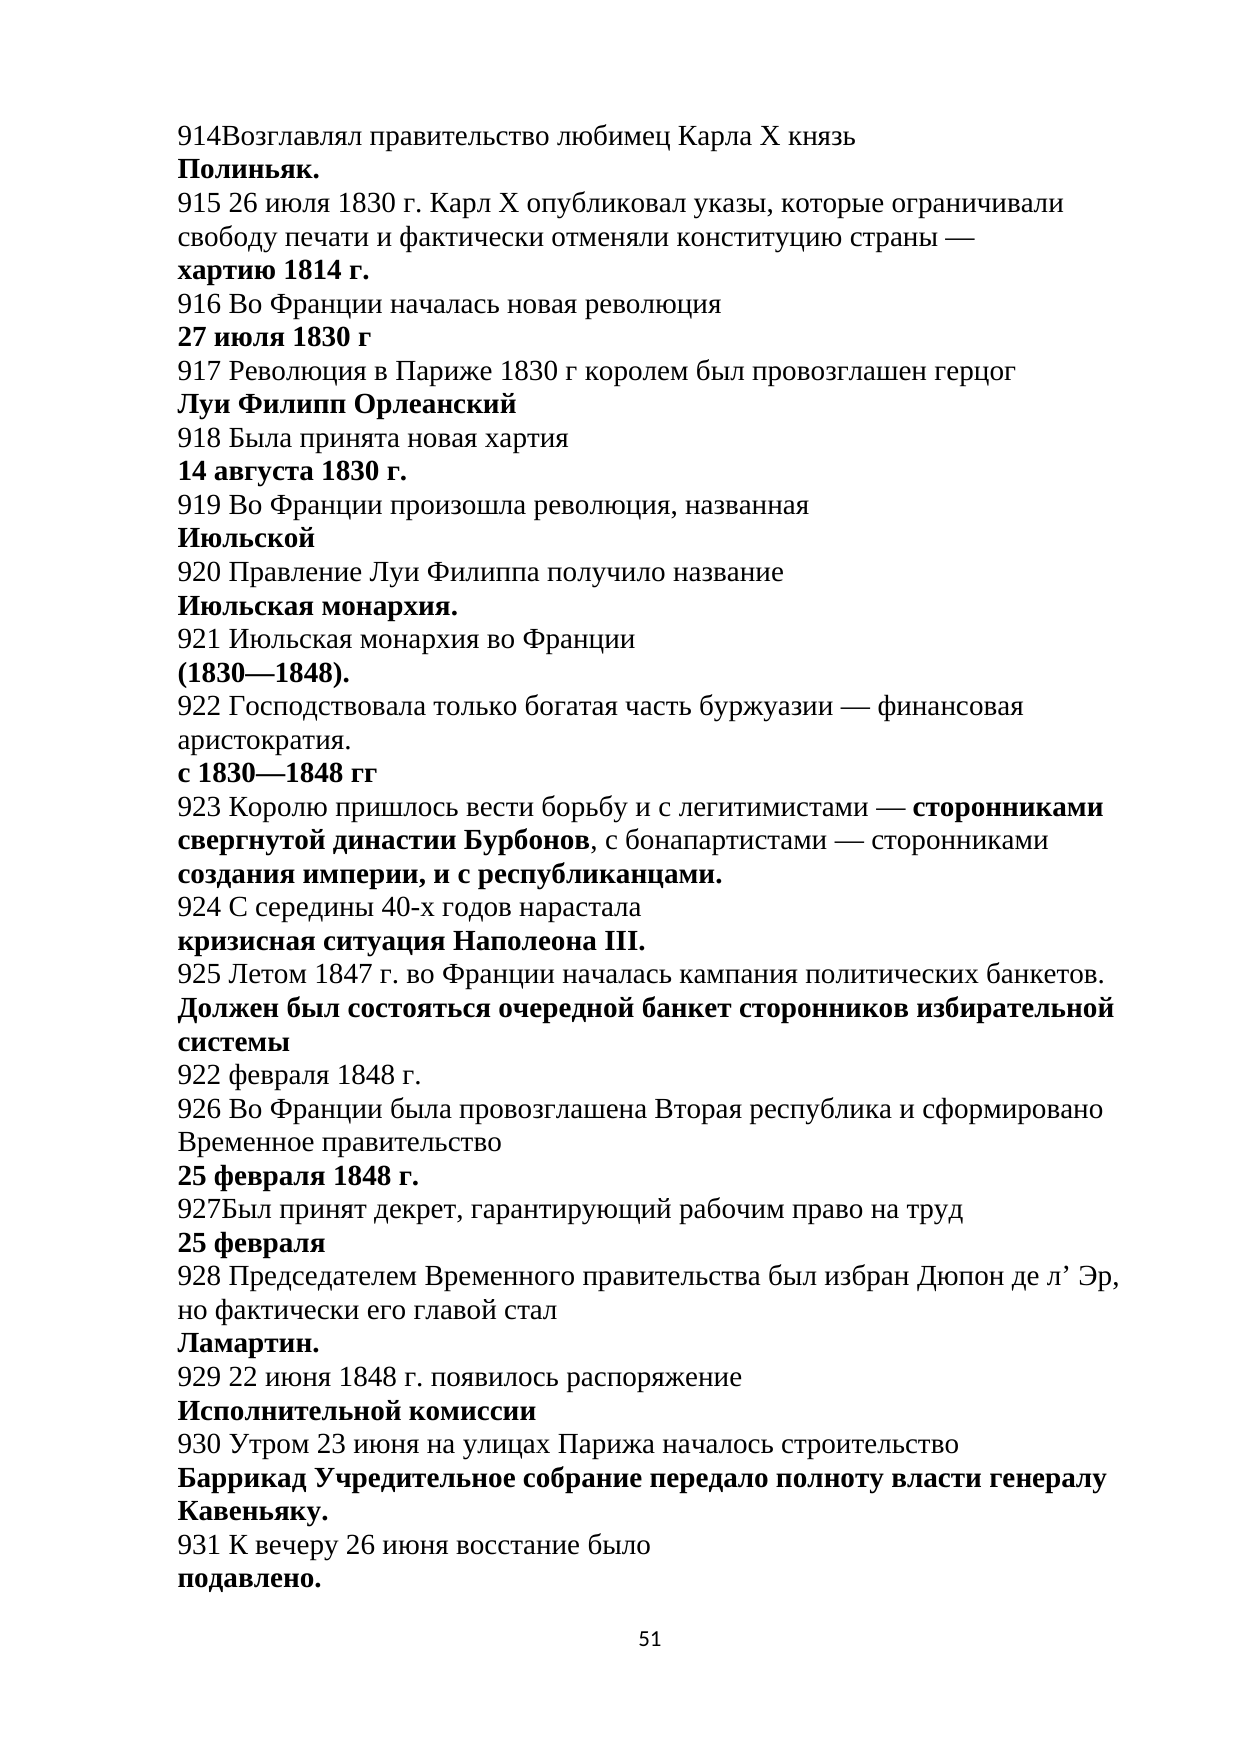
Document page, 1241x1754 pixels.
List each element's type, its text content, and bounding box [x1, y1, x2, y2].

text 927Был принят декрет, гарантирующий рабочим право на труд [177, 1191, 1122, 1225]
text Луи Филипп Орлеанский [177, 386, 1122, 420]
text 929 22 июня . появилось распоряжение [177, 1359, 1122, 1393]
text 926 Во Франции была провозглашена Вторая республика и сформировано Временное правительство [177, 1091, 1122, 1158]
text с 1830—1848 гг [177, 755, 1122, 789]
text 917 Революция в Париже королем был провозглашен герцог [177, 353, 1122, 386]
text 919 Во Франции произошла революция, названная [177, 487, 1122, 521]
text подавлено. [177, 1560, 1122, 1594]
text 914Возглавлял правительство любимец Карла Х князь [177, 118, 1122, 152]
text 931 К вечеру 26 июня восстание было [177, 1527, 1122, 1560]
text 923 Королю пришлось вести борьбу и с легитимистами — сторонниками свергнутой династии Бурбонов, с бонапартистами — сторонниками [177, 789, 1122, 856]
text хартию . [177, 252, 1122, 286]
text Ламартин. [177, 1326, 1122, 1359]
text (1830—1848). [177, 655, 1122, 688]
text 25 февраля [177, 1225, 1122, 1258]
text Исполнительной комиссии [177, 1393, 1122, 1426]
text Полиньяк. [177, 152, 1122, 185]
text 921 Июльская монархия во Франции [177, 621, 1122, 655]
text Июльская монархия. [177, 588, 1122, 621]
text 928 Председателем Временного правительства был избран Дюпон де л’ Эр, но фактически его главой стал [177, 1258, 1122, 1326]
text создания империи, и с республиканцами. [177, 856, 1122, 889]
text Баррикад Учредительное собрание передало полноту власти генералу Кавеньяку. [177, 1460, 1122, 1527]
text 918 Была принята новая хартия [177, 420, 1122, 453]
text 925 Летом . во Франции началась кампания политических банкетов. [177, 957, 1122, 990]
text кризисная ситуация Наполеона III. [177, 923, 1122, 957]
text 930 Утром 23 июня на улицах Парижа началось строительство [177, 1426, 1122, 1460]
text 922 февраля . [177, 1057, 1122, 1091]
text Июльской [177, 521, 1122, 554]
text 922 Господствовала только богатая часть буржуазии — финансовая аристократия. [177, 688, 1122, 755]
text 14 августа . [177, 453, 1122, 487]
text 25 февраля . [177, 1158, 1122, 1191]
text 920 Правление Луи Филиппа получило название [177, 554, 1122, 588]
text 27 июля [177, 319, 1122, 353]
text 924 С середины 40-х годов нарастала [177, 889, 1122, 923]
text 915 26 июля . Карл Х опубликовал указы, которые ограничивали свободу печати и фактически отменяли конституцию страны — [177, 185, 1122, 252]
text 916 Во Франции началась новая революция [177, 286, 1122, 319]
text Должен был состояться очередной банкет сторонников избирательной системы [177, 990, 1122, 1057]
